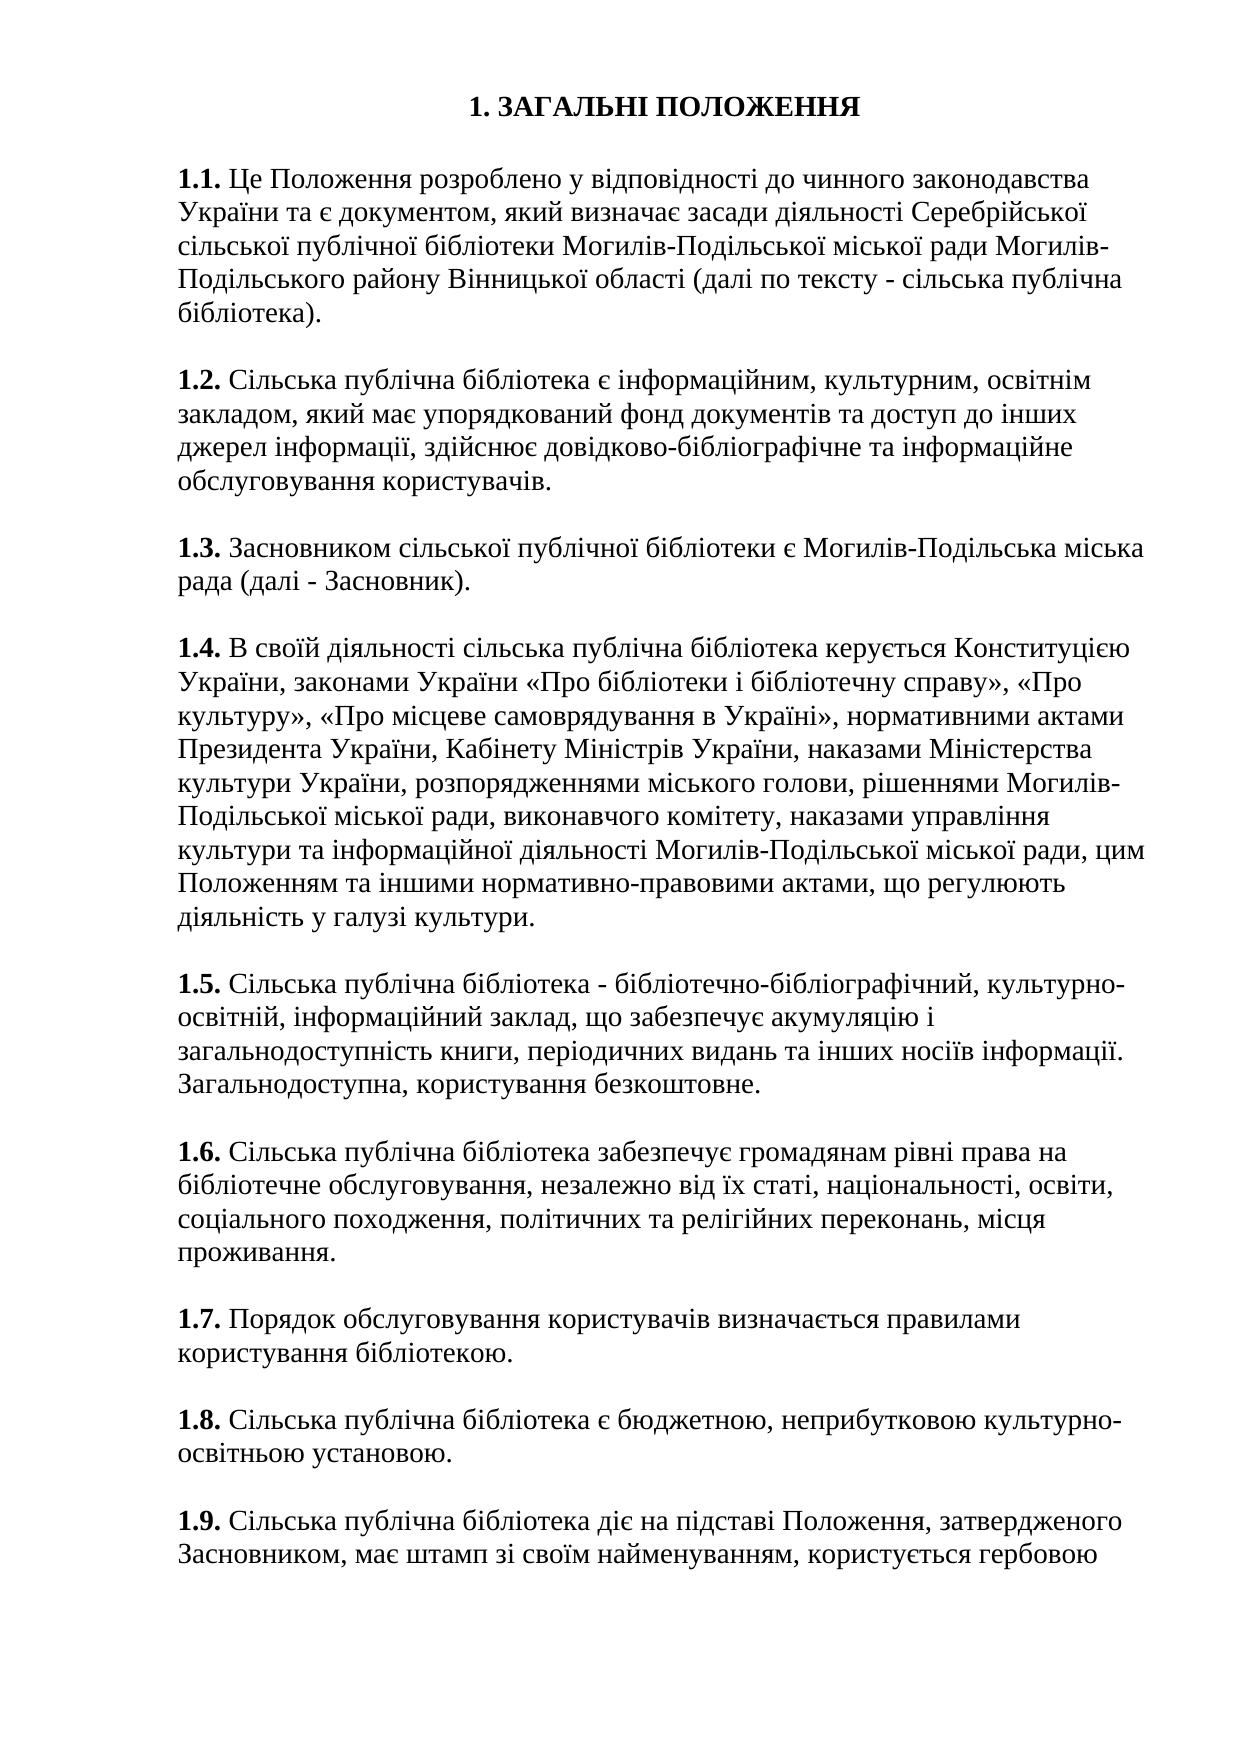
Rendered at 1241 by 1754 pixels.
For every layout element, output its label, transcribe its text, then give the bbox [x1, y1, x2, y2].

text 1.4. В своїй діяльності сільська публічна бібліотека керується Конституцією України, законами України «Про бібліотеки і бібліотечну справу», «Про культуру», «Про місцеве самоврядування в Україні», нормативними актами Президента України, Кабінету Міністрів України, наказами Міністерства культури України, розпорядженнями міського голови, рішеннями Могилів-Подільської міської ради, виконавчого комітету, наказами управління культури та інформаційної діяльності Могилів-Подільської міської ради, цим Положенням та іншими нормативно-правовими актами, що регулюють діяльність у галузі культури. [177, 631, 1152, 932]
text 1.6. Сільська публічна бібліотека забезпечує громадянам рівні права на бібліотечне обслуговування, незалежно від їх статі, національності, освіти, соціального походження, політичних та релігійних переконань, місця проживання. [177, 1134, 1152, 1268]
text 1.3. Засновником сільської публічної бібліотеки є Могилів-Подільська міська рада (далі - Засновник). [177, 530, 1152, 597]
text 1. ЗАГАЛЬНІ ПОЛОЖЕННЯ [177, 89, 1152, 122]
text 1.8. Сільська публічна бібліотека є бюджетною, неприбутковою культурно-освітньою установою. [177, 1402, 1152, 1469]
text 1.7. Порядок обслуговування користувачів визначається правилами користування бібліотекою. [177, 1301, 1152, 1368]
text 1.2. Сільська публічна бібліотека є інформаційним, культурним, освітнім закладом, який має упорядкований фонд документів та доступ до інших джерел інформації, здійснює довідково-бібліографічне та інформаційне обслуговування користувачів. [177, 362, 1152, 496]
text 1.5. Сільська публічна бібліотека - бібліотечно-бібліографічний, культурно-освітній, інформаційний заклад, що забезпечує акумуляцію і загальнодоступність книги, періодичних видань та інших носіїв інформації. Загальнодоступна, користування безкоштовне. [177, 966, 1152, 1100]
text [177, 1503, 1152, 1570]
text 1.1. Це Положення розроблено у відповідності до чинного законодавства України та є документом, який визначає засади діяльності Серебрійської сільської публічної бібліотеки Могилів-Подільської міської ради Могилів-Подільського району Вінницької області (далі по тексту - сільська публічна бібліотека). [177, 161, 1152, 329]
